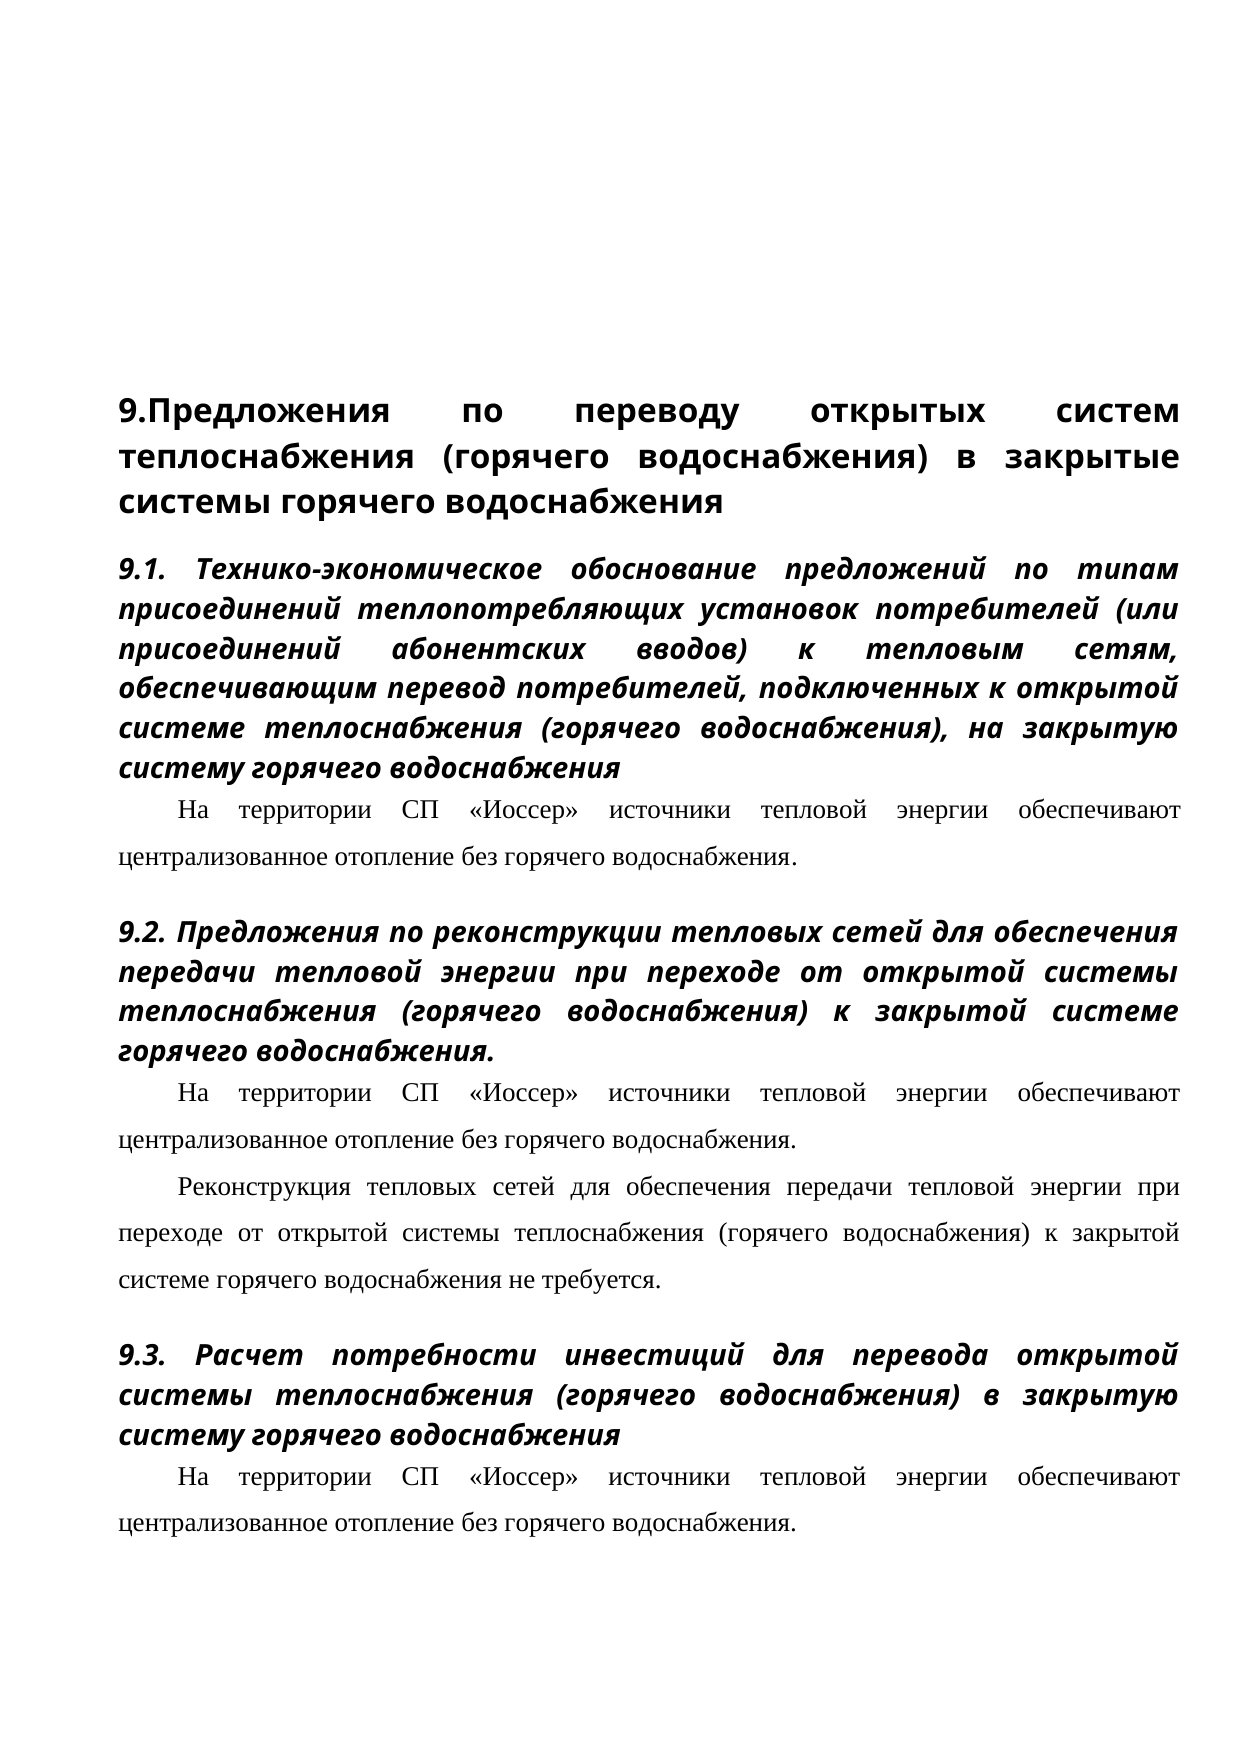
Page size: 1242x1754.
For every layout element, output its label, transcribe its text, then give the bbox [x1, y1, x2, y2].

subtitle 9.3. Расчет потребности инвестиций для перевода открытой системы теплоснабжения (горячего водоснабжения) в закрытую систему горячего водоснабжения [118, 1334, 1183, 1454]
text На территории СП «Иоссер» источники тепловой энергии обеспечивают централизованное отопление без горячего водоснабжения. [118, 1460, 1181, 1538]
text Реконструкция тепловых сетей для обеспечения передачи тепловой энергии при переходе от открытой системы теплоснабжения (горячего водоснабжения) к закрытой системе горячего водоснабжения не требуется. [118, 1169, 1181, 1294]
subtitle 9.2. Предложения по реконструкции тепловых сетей для обеспечения передачи тепловой энергии при переходе от открытой системы теплоснабжения (горячего водоснабжения) к закрытой системе горячего водоснабжения. [118, 911, 1183, 1070]
subtitle 9.1. Технико-экономическое обоснование предложений по типам присоединений теплопотребляющих установок потребителей (или присоединений абонентских вводов) к тепловым сетям, обеспечивающим перевод потребителей, подключенных к открытой системе теплоснабжения (горячего водоснабжения), на закрытую систему горячего водоснабжения [118, 548, 1183, 787]
subtitle 9.Предложения по переводу открытых систем теплоснабжения (горячего водоснабжения) в закрытые системы горячего водоснабжения [118, 387, 1181, 523]
text На территории СП «Иоссер» источники тепловой энергии обеспечивают централизованное отопление без горячего водоснабжения. [118, 1076, 1181, 1154]
text На территории СП «Иоссер» источники тепловой энергии обеспечивают централизованное отопление без горячего водоснабжения. [118, 793, 1181, 871]
